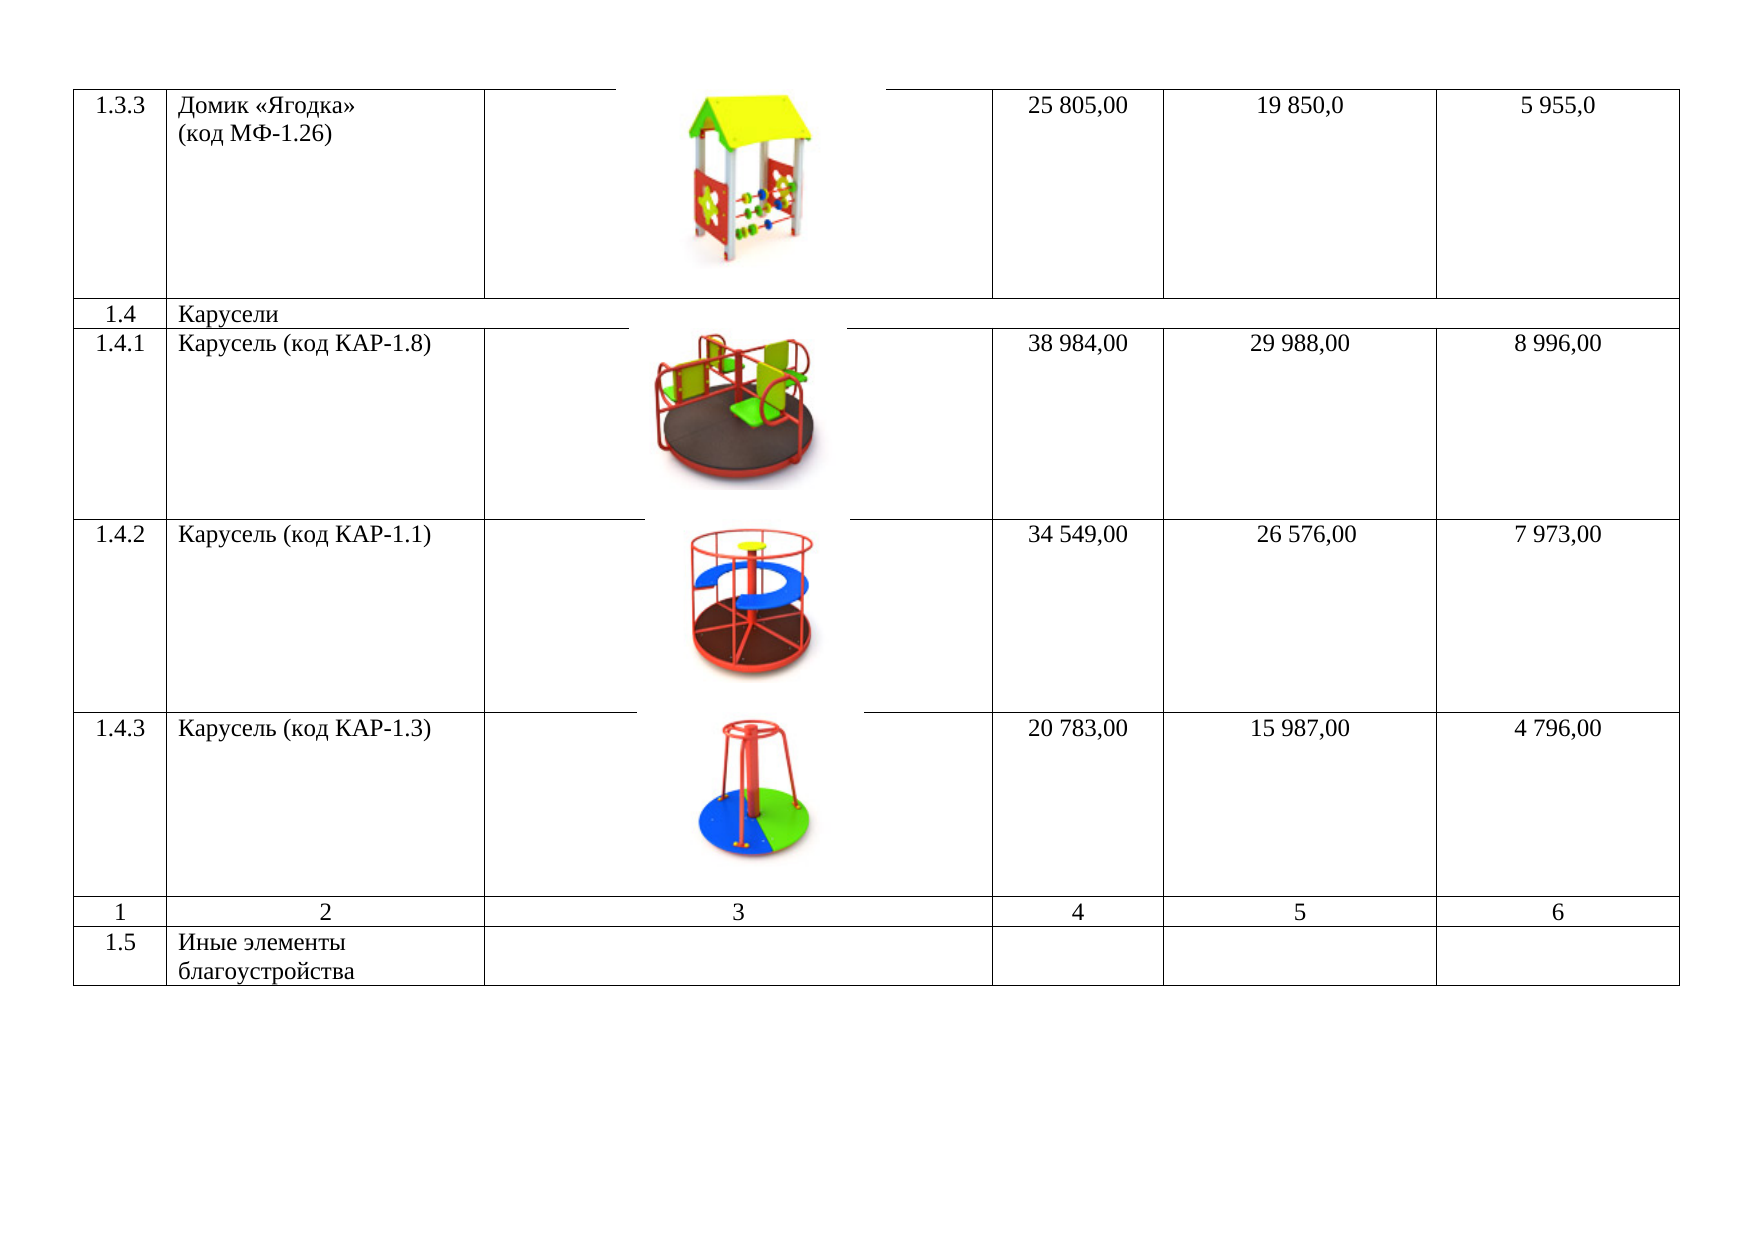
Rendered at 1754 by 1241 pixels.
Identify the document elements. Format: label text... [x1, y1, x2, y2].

table_cell [1164, 927, 1436, 984]
table_cell 4 796,00 [1437, 713, 1679, 896]
table_cell 3 [485, 897, 992, 926]
table_cell 1.4.1 [74, 329, 166, 518]
table_cell 5 955,0 [1437, 90, 1679, 298]
picture [629, 328, 847, 490]
table_cell 1.4.2 [74, 520, 166, 712]
table_cell 5 [1164, 897, 1436, 926]
table_cell Карусель (код КАР-1.8) [167, 329, 484, 518]
picture [637, 712, 864, 868]
table_cell 1 [74, 897, 166, 926]
table_cell [993, 927, 1163, 984]
table_cell 4 [993, 897, 1163, 926]
table_cell 25 805,00 [993, 90, 1163, 298]
table_cell [1437, 927, 1679, 984]
table_cell [485, 90, 992, 298]
table_cell 20 783,00 [993, 713, 1163, 896]
table_cell Иные элементы благоустройства [167, 927, 484, 984]
table_cell Карусель (код КАР-1.3) [167, 713, 484, 896]
table_cell 8 996,00 [1437, 329, 1679, 518]
table_cell 15 987,00 [1164, 713, 1436, 896]
table_cell 19 850,0 [1164, 90, 1436, 298]
table_cell [485, 927, 992, 984]
table_cell Домик «Ягодка» (код МФ-1.26) [167, 90, 484, 298]
picture [645, 519, 850, 683]
table_cell 29 988,00 [1164, 329, 1436, 518]
picture [616, 89, 886, 269]
table_cell 1.3.3 [74, 90, 166, 298]
table_cell Карусели [167, 299, 1679, 327]
table_cell 2 [167, 897, 484, 926]
table_cell 38 984,00 [993, 329, 1163, 518]
table_cell Карусель (код КАР-1.1) [167, 520, 484, 712]
table_cell [485, 713, 992, 896]
table_cell [485, 329, 992, 518]
table_cell 26 576,00 [1164, 520, 1436, 712]
table_cell [485, 520, 992, 712]
table_cell 7 973,00 [1437, 520, 1679, 712]
table_cell 6 [1437, 897, 1679, 926]
table_cell 1.4.3 [74, 713, 166, 896]
table_cell 34 549,00 [993, 520, 1163, 712]
table_cell 1.4 [74, 299, 166, 327]
table_cell 1.5 [74, 927, 166, 984]
